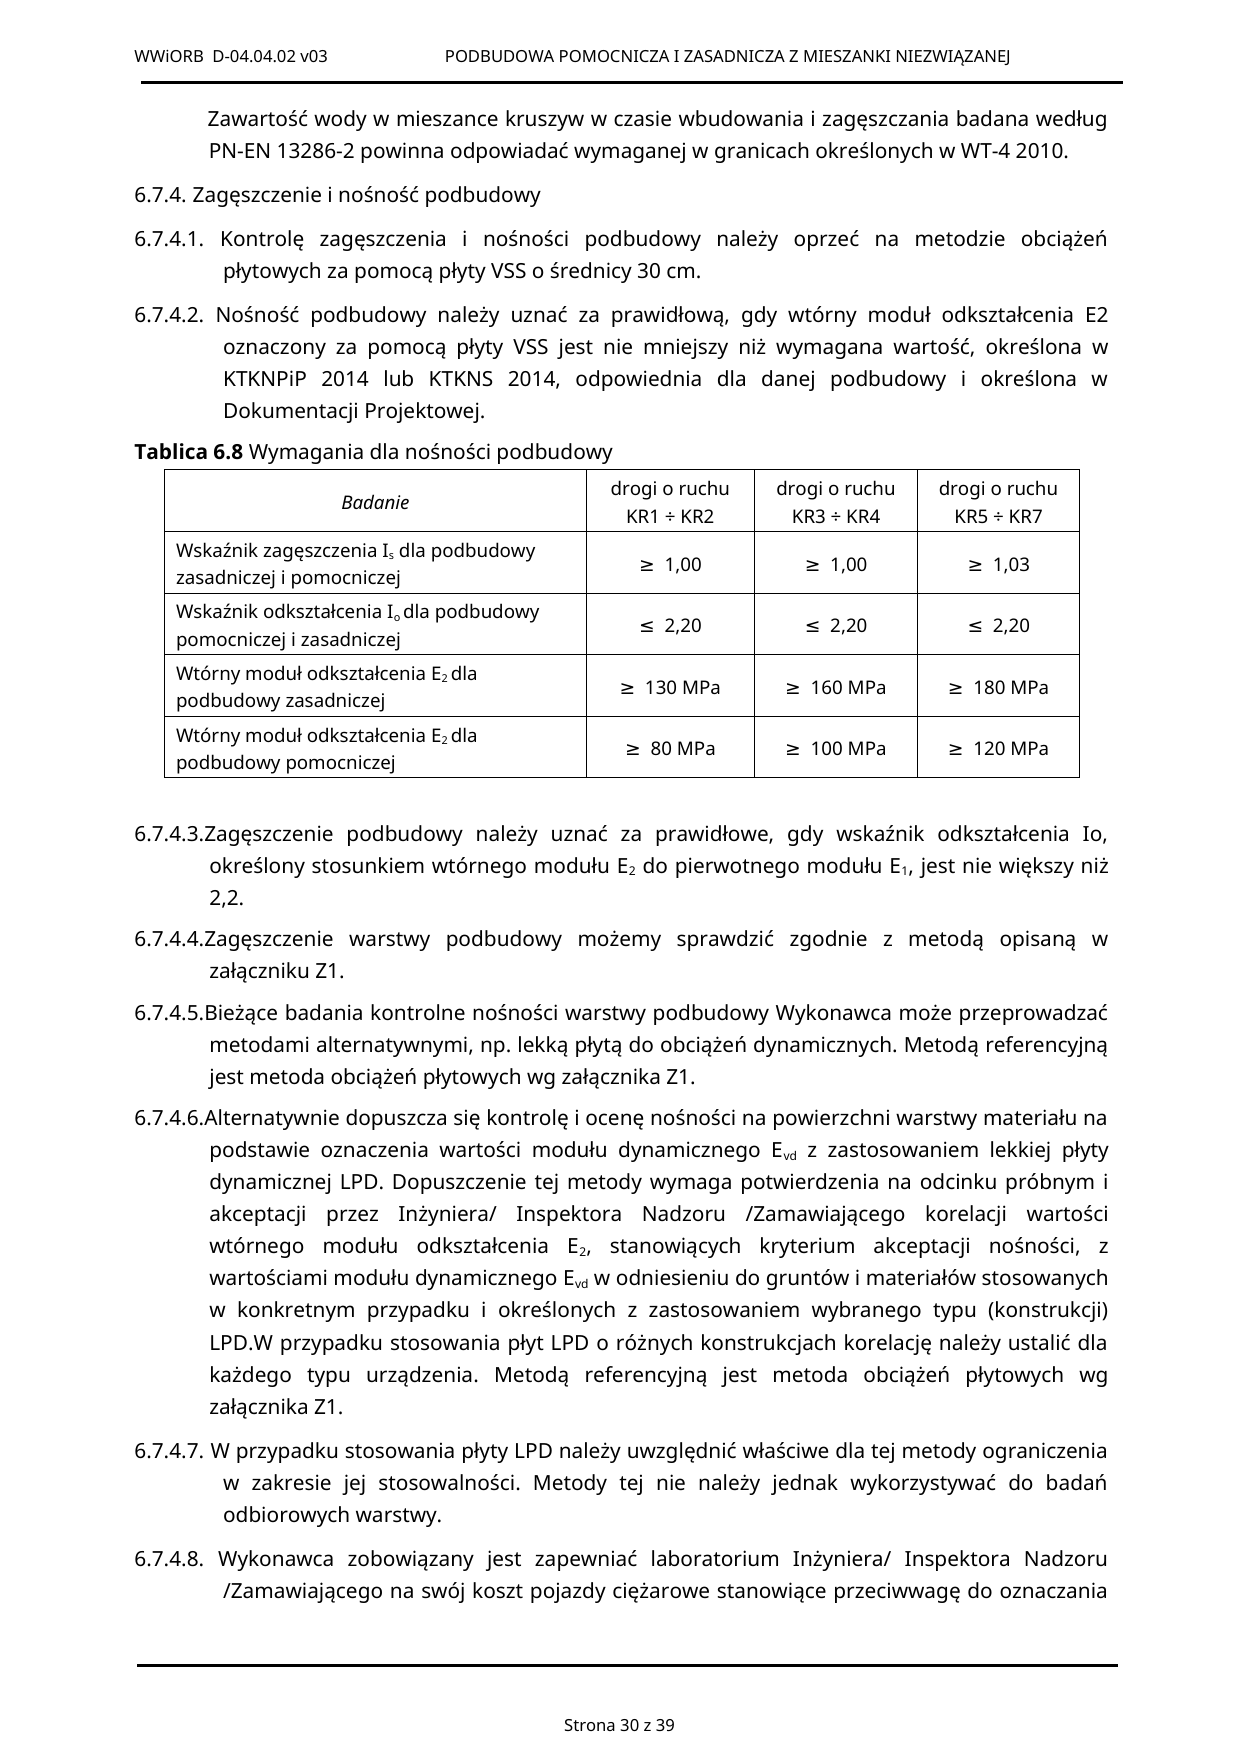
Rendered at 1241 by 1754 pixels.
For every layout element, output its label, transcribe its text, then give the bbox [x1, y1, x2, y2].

table_cell ≥ 1,03 [918, 532, 1079, 592]
table_cell ≥ 180 MPa [918, 655, 1079, 716]
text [134, 1544, 1109, 1604]
table_header drogi o ruchu KR1 ÷ KR2 [587, 470, 754, 531]
table_cell ≥ 130 MPa [587, 655, 754, 716]
text 6.7.4.4.Zagęszczenie warstwy podbudowy możemy sprawdzić zgodnie z metodą opisaną w załączniku Z1. [134, 924, 1109, 985]
table_cell ≥ 80 MPa [587, 717, 754, 777]
table_cell Wtórny moduł odkształcenia E2 dla podbudowy zasadniczej [165, 655, 586, 716]
text 6.7.4.2. Nośność podbudowy należy uznać za prawidłową, gdy wtórny moduł odkształcenia E2 oznaczony za pomocą płyty VSS jest nie mniejszy niż wymagana wartość, określona w KTKNPiP 2014 lub KTKNS 2014, odpowiednia dla danej podbudowy i określona w Dokumentacji Projektowej. [134, 300, 1109, 425]
table_header drogi o ruchu KR3 ÷ KR4 [755, 470, 917, 531]
table_cell ≥ 160 MPa [755, 655, 917, 716]
text 6.7.4.7. W przypadku stosowania płyty LPD należy uwzględnić właściwe dla tej metody ograniczenia w zakresie jej stosowalności. Metody tej nie należy jednak wykorzystywać do badań odbiorowych warstwy. [134, 1436, 1109, 1528]
text 6.7.4.6.Alternatywnie dopuszcza się kontrolę i ocenę nośności na powierzchni warstwy materiału na podstawie oznaczenia wartości modułu dynamicznego Evd z zastosowaniem lekkiej płyty dynamicznej LPD. Dopuszczenie tej metody wymaga potwierdzenia na odcinku próbnym i akceptacji przez Inżyniera/ Inspektora Nadzoru /Zamawiającego korelacji wartości wtórnego modułu odkształcenia E2, stanowiących kryterium akceptacji nośności, z wartościami modułu dynamicznego Evd w odniesieniu do gruntów i materiałów stosowanych w konkretnym przypadku i określonych z zastosowaniem wybranego typu (konstrukcji) LPD.W przypadku stosowania płyt LPD o różnych konstrukcjach korelację należy ustalić dla każdego typu urządzenia. Metodą referencyjną jest metoda obciążeń płytowych wg załącznika Z1. [134, 1103, 1109, 1420]
table_header Badanie [165, 470, 586, 531]
table_cell ≤ 2,20 [587, 594, 754, 654]
text Tablica 6.8 Wymagania dla nośności podbudowy [134, 437, 1109, 466]
table_cell ≤ 2,20 [918, 594, 1079, 654]
text Zawartość wody w mieszance kruszyw w czasie wbudowania i zagęszczania badana według PN-EN 13286-2 powinna odpowiadać wymaganej w granicach określonych w WT-4 2010. [207, 104, 1109, 164]
text 6.7.4.5.Bieżące badania kontrolne nośności warstwy podbudowy Wykonawca może przeprowadzać metodami alternatywnymi, np. lekką płytą do obciążeń dynamicznych. Metodą referencyjną jest metoda obciążeń płytowych wg załącznika Z1. [134, 998, 1109, 1090]
text 6.7.4.3.Zagęszczenie podbudowy należy uznać za prawidłowe, gdy wskaźnik odkształcenia Io, określony stosunkiem wtórnego modułu E2 do pierwotnego modułu E1, jest nie większy niż 2,2. [134, 819, 1109, 912]
table_cell Wskaźnik zagęszczenia Is dla podbudowy zasadniczej i pomocniczej [165, 532, 586, 592]
table_cell ≥ 1,00 [755, 532, 917, 592]
text 6.7.4. Zagęszczenie i nośność podbudowy [134, 180, 1109, 208]
table_cell ≥ 1,00 [587, 532, 754, 592]
text 6.7.4.1. Kontrolę zagęszczenia i nośności podbudowy należy oprzeć na metodzie obciążeń płytowych za pomocą płyty VSS o średnicy 30 cm. [134, 224, 1109, 284]
table_cell Wskaźnik odkształcenia Io dla podbudowy pomocniczej i zasadniczej [165, 594, 586, 654]
table_cell Wtórny moduł odkształcenia E2 dla podbudowy pomocniczej [165, 717, 586, 777]
table_cell ≥ 120 MPa [918, 717, 1079, 777]
table_header drogi o ruchu KR5 ÷ KR7 [918, 470, 1079, 531]
table_cell ≥ 100 MPa [755, 717, 917, 777]
table_cell ≤ 2,20 [755, 594, 917, 654]
